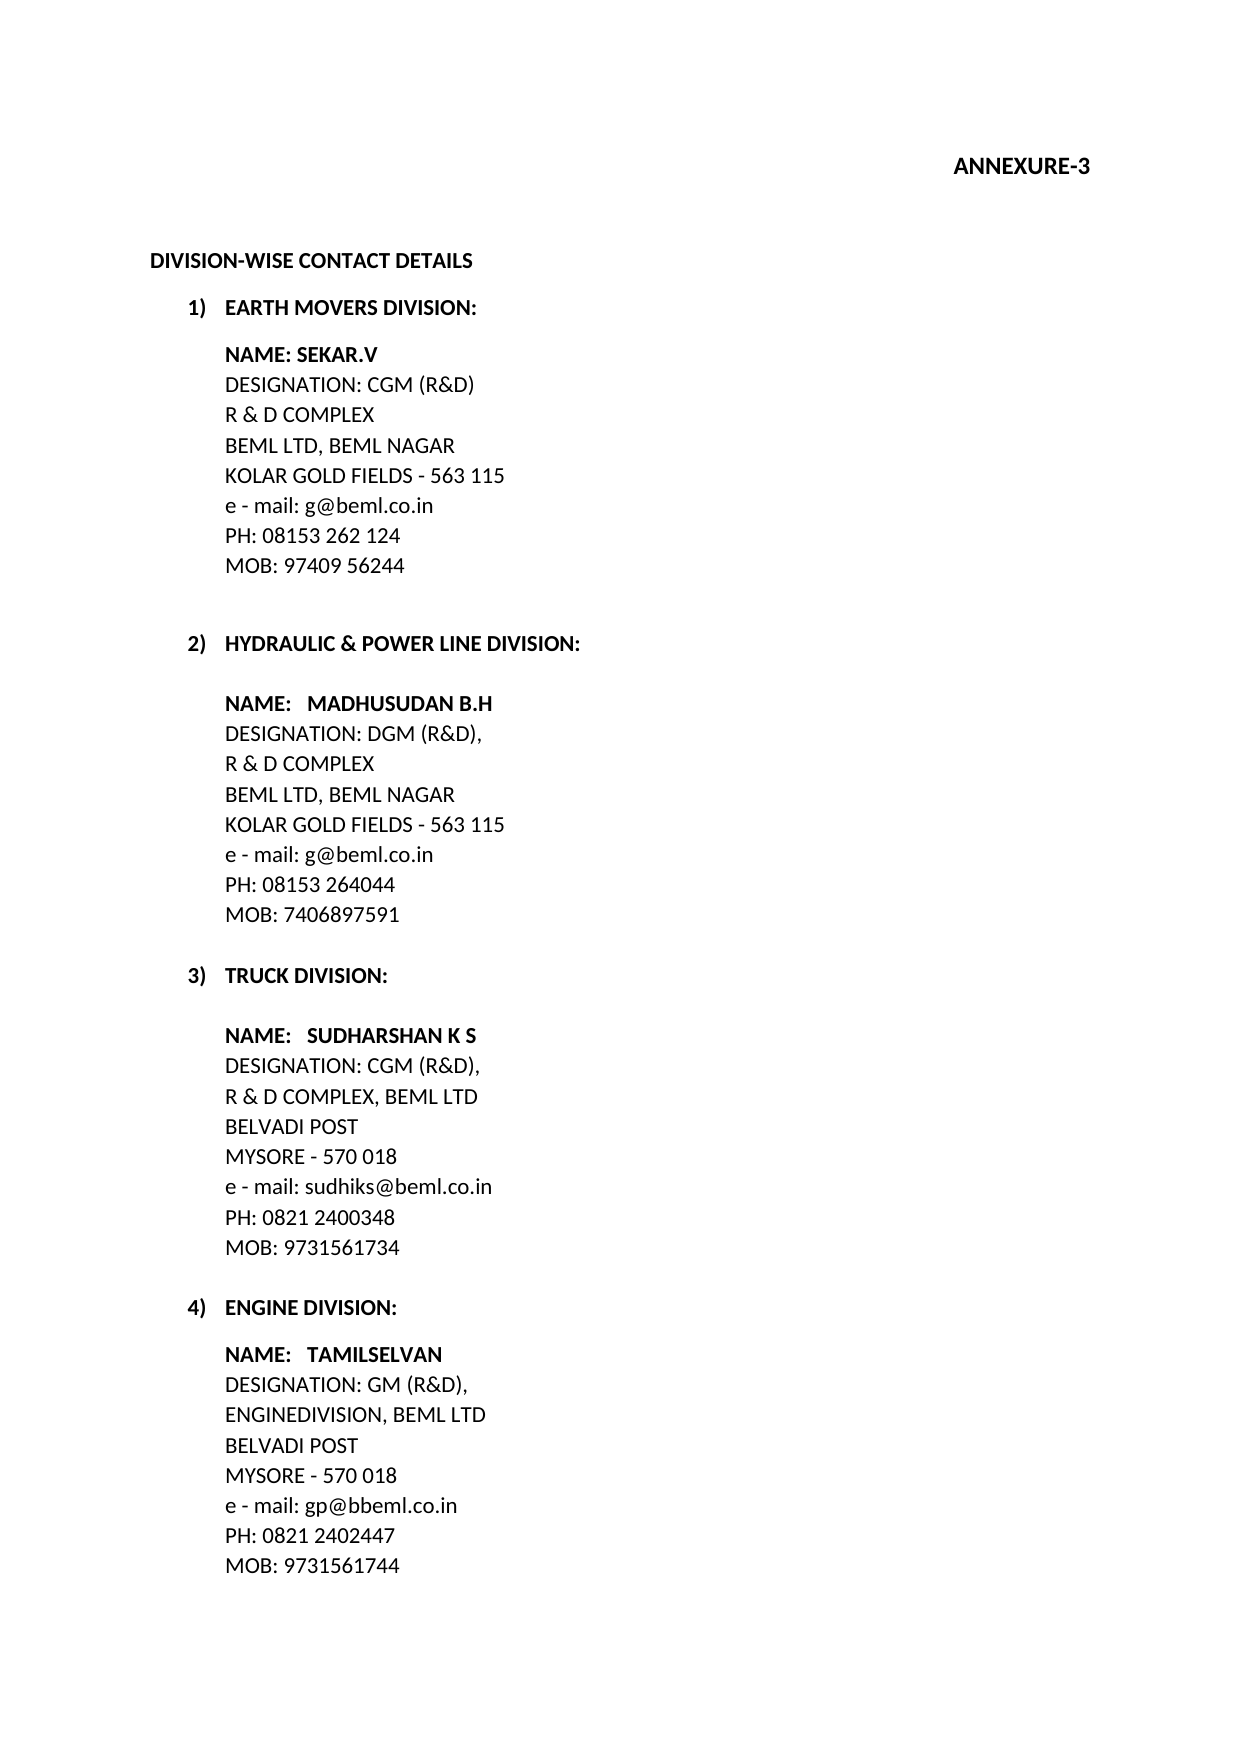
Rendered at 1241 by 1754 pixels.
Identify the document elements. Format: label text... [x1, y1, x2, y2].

text NAME: SEKAR.V [225, 340, 1090, 368]
text ANNEXURE-3 [150, 150, 1090, 181]
list ENGINE DIVISION: [187, 1293, 1090, 1321]
list NAME: SUDHARSHAN K S [225, 1021, 1090, 1049]
text e - mail: g@beml.co.in [225, 491, 1090, 519]
text R & D COMPLEX [225, 401, 1090, 429]
text DESIGNATION: CGM (R&D) [225, 370, 1090, 398]
list TRUCK DIVISION: [187, 961, 1090, 989]
list DESIGNATION: CGM (R&D), [225, 1052, 1090, 1080]
list DESIGNATION: DGM (R&D), [225, 719, 1090, 747]
list BEML LTD, BEML NAGAR [225, 780, 1090, 808]
list MOB: 9731561734 [225, 1233, 1090, 1261]
list KOLAR GOLD FIELDS - 563 115 [225, 810, 1090, 838]
list MOB: 7406897591 [225, 901, 1090, 929]
text BEML LTD, BEML NAGAR [225, 431, 1090, 459]
text BELVADI POST [225, 1431, 1090, 1459]
list R & D COMPLEX [225, 749, 1090, 778]
list PH: 0821 2400348 [225, 1203, 1090, 1231]
text MYSORE - 570 018 [225, 1461, 1090, 1489]
list BELVADI POST [225, 1112, 1090, 1140]
list HYDRAULIC & POWER LINE DIVISION: [187, 629, 1090, 657]
text KOLAR GOLD FIELDS - 563 115 [225, 461, 1090, 489]
list e - mail: sudhiks@beml.co.in [225, 1172, 1090, 1201]
text ENGINEDIVISION, BEML LTD [225, 1401, 1090, 1429]
text NAME: TAMILSELVAN [225, 1340, 1090, 1368]
list R & D COMPLEX, BEML LTD [225, 1082, 1090, 1110]
list PH: 08153 264044 [225, 870, 1090, 898]
text MOB: 9731561744 [225, 1552, 1090, 1580]
list e - mail: g@beml.co.in [225, 840, 1090, 868]
list EARTH MOVERS DIVISION: [187, 293, 1090, 321]
text PH: 08153 262 124 [225, 521, 1090, 549]
text DIVISION-WISE CONTACT DETAILS [150, 246, 1090, 274]
text PH: 0821 2402447 [225, 1521, 1090, 1549]
list NAME: MADHUSUDAN B.H [225, 689, 1090, 717]
text e - mail: gp@bbeml.co.in [225, 1491, 1090, 1519]
text DESIGNATION: GM (R&D), [225, 1370, 1090, 1398]
list MYSORE - 570 018 [225, 1142, 1090, 1170]
text MOB: 97409 56244 [225, 552, 1090, 580]
